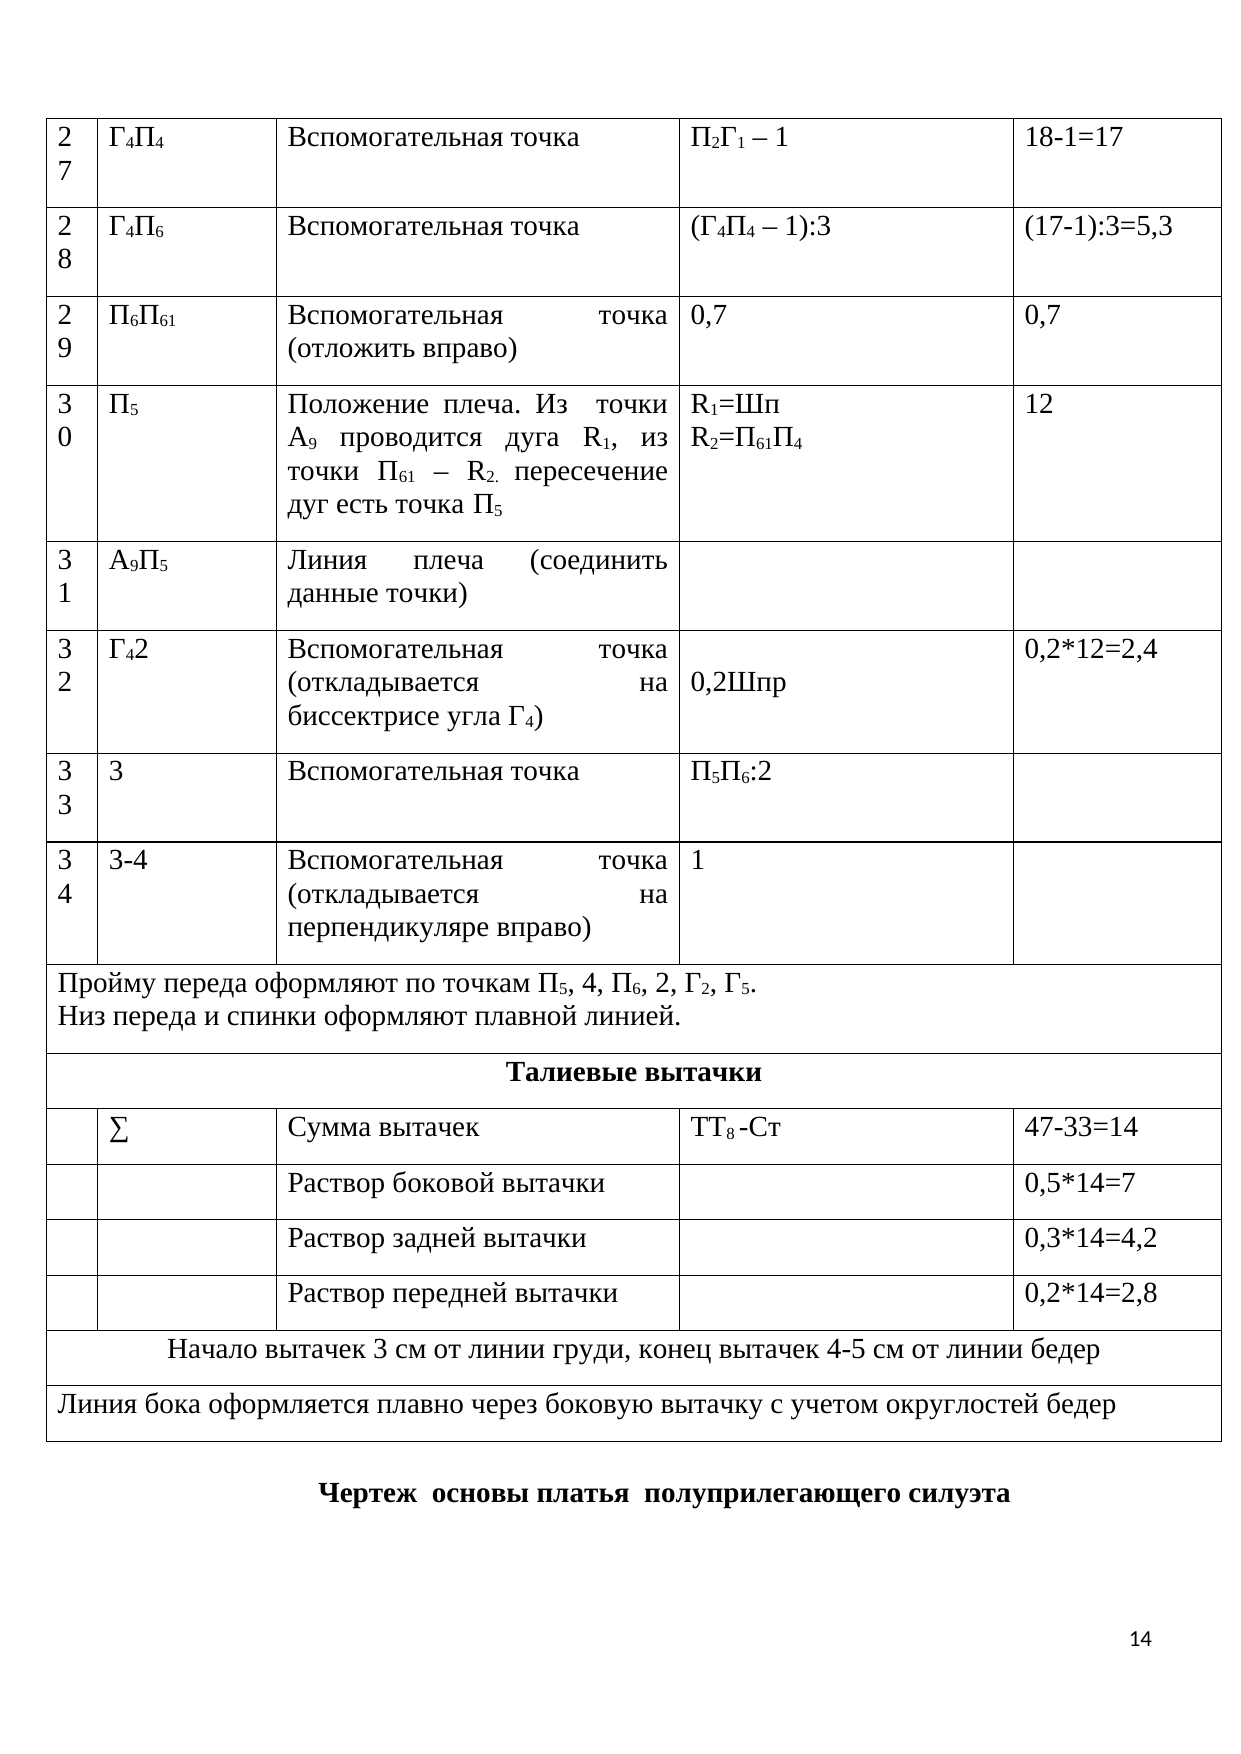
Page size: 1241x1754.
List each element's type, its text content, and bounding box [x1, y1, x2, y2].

table_cell R1=Шп R2=П61П4 [680, 386, 1013, 541]
table_cell ∑ [98, 1109, 276, 1164]
table_cell [98, 1165, 276, 1219]
table_cell Положение плеча. Из точки А9 проводится дуга R1, из точки П61 – R2. пересечение дуг есть точка П5 [277, 386, 679, 541]
table_cell 0,5*14=7 [1014, 1165, 1221, 1219]
table_cell 34 [47, 843, 97, 964]
table_cell П2Г1 – 1 [680, 119, 1013, 207]
table_cell А9П5 [98, 542, 276, 630]
table_cell 18-1=17 [1014, 119, 1221, 207]
table_cell П5П6:2 [680, 754, 1013, 841]
table_cell [98, 1220, 276, 1274]
table_cell П6П61 [98, 297, 276, 385]
table_cell Г4П4 [98, 119, 276, 207]
table_cell 0,2*14=2,8 [1014, 1276, 1221, 1330]
table_cell [680, 1165, 1013, 1219]
table_cell [1014, 754, 1221, 841]
table_cell 3 [98, 754, 276, 841]
table_cell Пройму переда оформляют по точкам П5, 4, П6, 2, Г2, Г5. Низ переда и спинки оформляют плавной линией. [47, 965, 1221, 1053]
table_cell 33 [47, 754, 97, 841]
table_cell [47, 1220, 97, 1274]
table_cell 0,2*12=2,4 [1014, 631, 1221, 752]
table_cell Вспомогательная точка (отложить вправо) [277, 297, 679, 385]
table_cell 29 [47, 297, 97, 385]
table_cell Г4П6 [98, 208, 276, 296]
table_cell 30 [47, 386, 97, 541]
table_cell Линия плеча (соединить данные точки) [277, 542, 679, 630]
table_cell [680, 1276, 1013, 1330]
table_cell ТТ8 -Ст [680, 1109, 1013, 1164]
table_cell [47, 1109, 97, 1164]
table_cell Вспомогательная точка [277, 208, 679, 296]
table_cell 3-4 [98, 843, 276, 964]
table_cell 31 [47, 542, 97, 630]
table_cell Вспомогательная точка (откладывается на биссектрисе угла Г4) [277, 631, 679, 752]
table_cell [1014, 542, 1221, 630]
table_cell 0,7 [680, 297, 1013, 385]
table_cell (17-1):3=5,3 [1014, 208, 1221, 296]
table_cell [1014, 843, 1221, 964]
table_cell Раствор боковой вытачки [277, 1165, 679, 1219]
table_cell Вспомогательная точка [277, 754, 679, 841]
table_cell Талиевые вытачки [47, 1054, 1221, 1108]
table_cell [98, 1276, 276, 1330]
table_cell 0,2Шпр [680, 631, 1013, 752]
table_cell Раствор передней вытачки [277, 1276, 679, 1330]
table_cell 28 [47, 208, 97, 296]
table_cell [47, 1276, 97, 1330]
table_cell [47, 1165, 97, 1219]
table_cell Вспомогательная точка (откладывается на перпендикуляре вправо) [277, 843, 679, 964]
table_cell 0,7 [1014, 297, 1221, 385]
table_cell (Г4П4 – 1):3 [680, 208, 1013, 296]
table_cell 1 [680, 843, 1013, 964]
table_cell Сумма вытачек [277, 1109, 679, 1164]
table_cell [680, 542, 1013, 630]
table_cell Раствор задней вытачки [277, 1220, 679, 1274]
table_cell Начало вытачек 3 см от линии груди, конец вытачек 4-5 см от линии бедер [47, 1331, 1221, 1385]
table_cell [680, 1220, 1013, 1274]
table_cell П5 [98, 386, 276, 541]
table_cell Линия бока оформляется плавно через боковую вытачку с учетом округлостей бедер [47, 1386, 1221, 1441]
table_cell Г42 [98, 631, 276, 752]
table_cell 27 [47, 119, 97, 207]
table_cell 32 [47, 631, 97, 752]
table_cell Вспомогательная точка [277, 119, 679, 207]
text Чертеж основы платья полуприлегающего силуэта [177, 1475, 1152, 1508]
table_cell 12 [1014, 386, 1221, 541]
table_cell 47-33=14 [1014, 1109, 1221, 1164]
table_cell 0,3*14=4,2 [1014, 1220, 1221, 1274]
